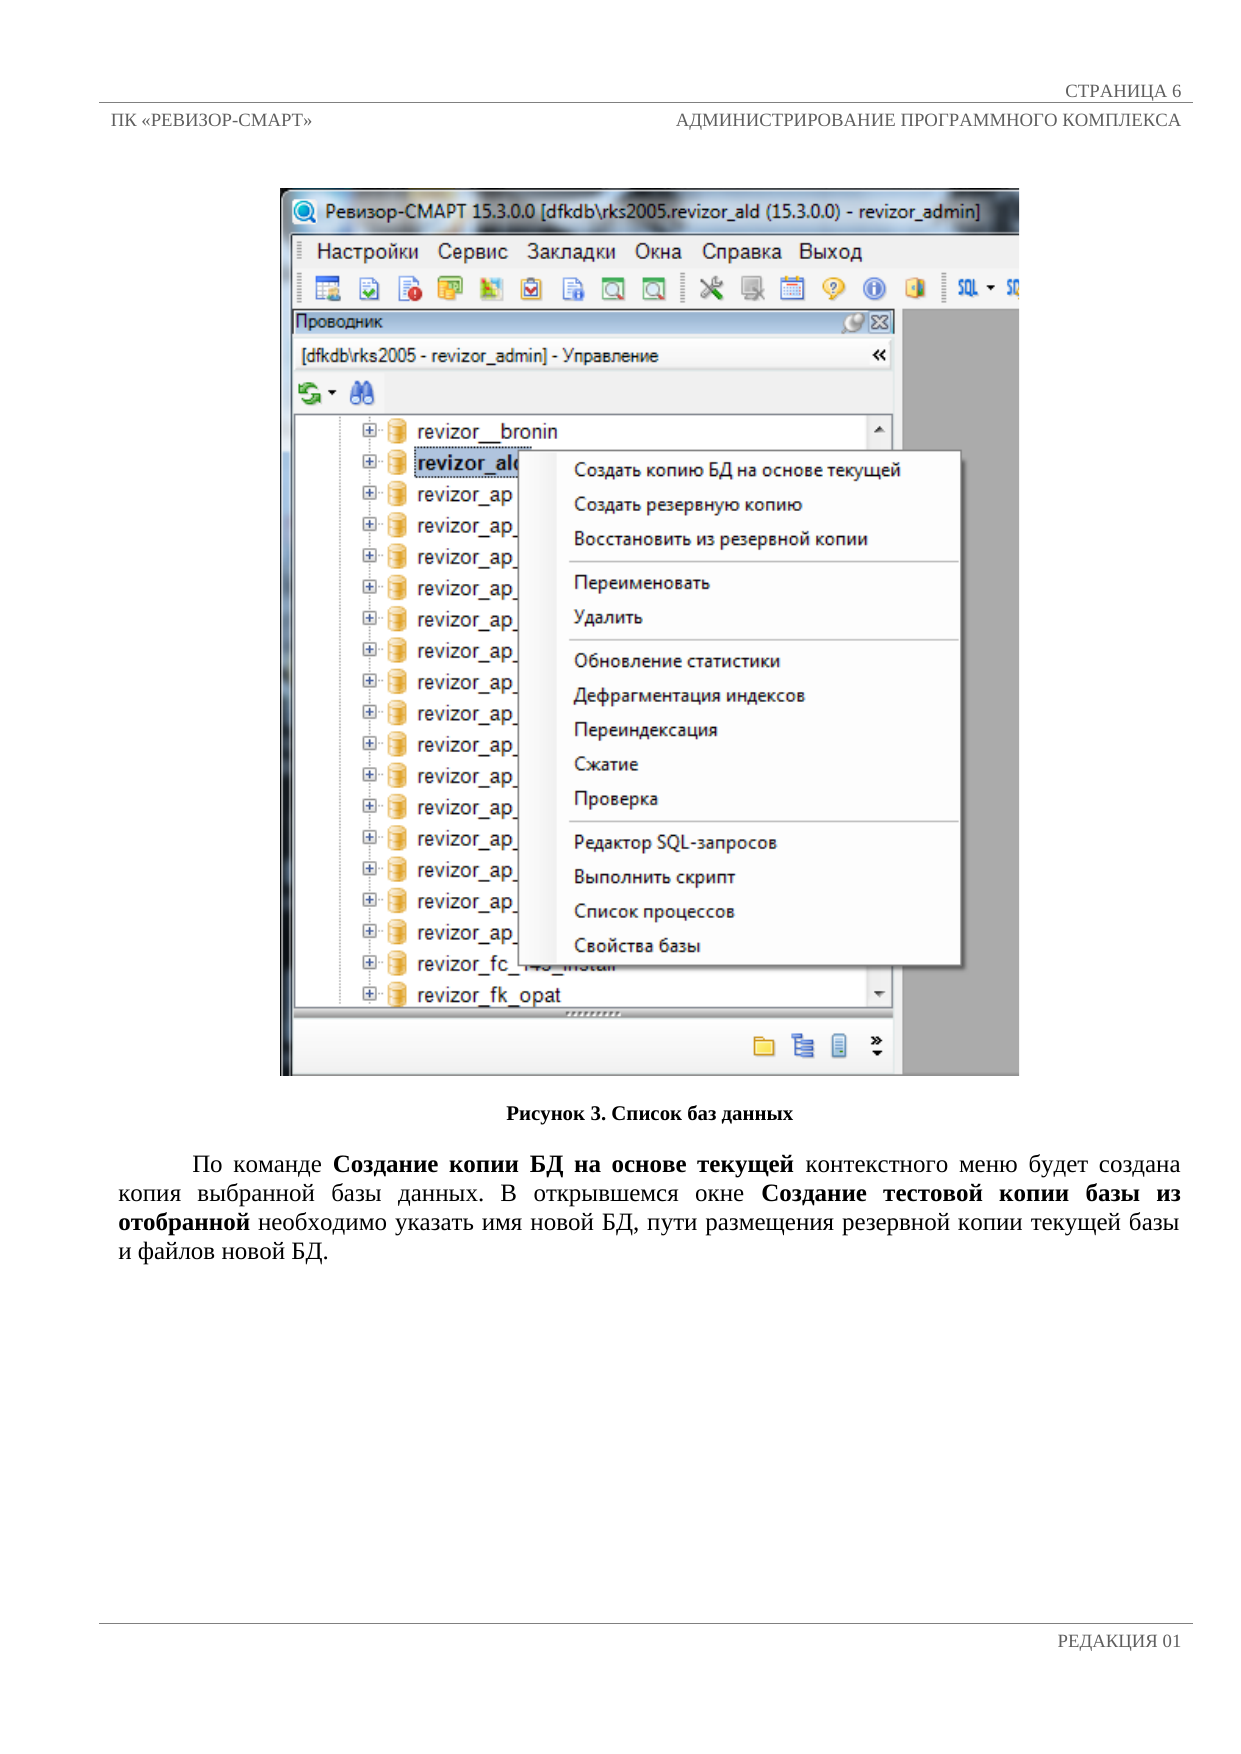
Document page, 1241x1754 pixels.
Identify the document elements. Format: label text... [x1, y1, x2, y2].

text Рисунок 3. Список баз данных [118, 1100, 1181, 1124]
text По команде Создание копии БД на основе текущей контекстного меню будет создана копия выбранной базы данных. В открывшемся окне Создание тестовой копии базы из отобранной необходимо указать имя новой БД, пути размещения резервной копии текущей базы и файлов новой БД. [118, 1149, 1181, 1264]
picture [280, 188, 1020, 1076]
